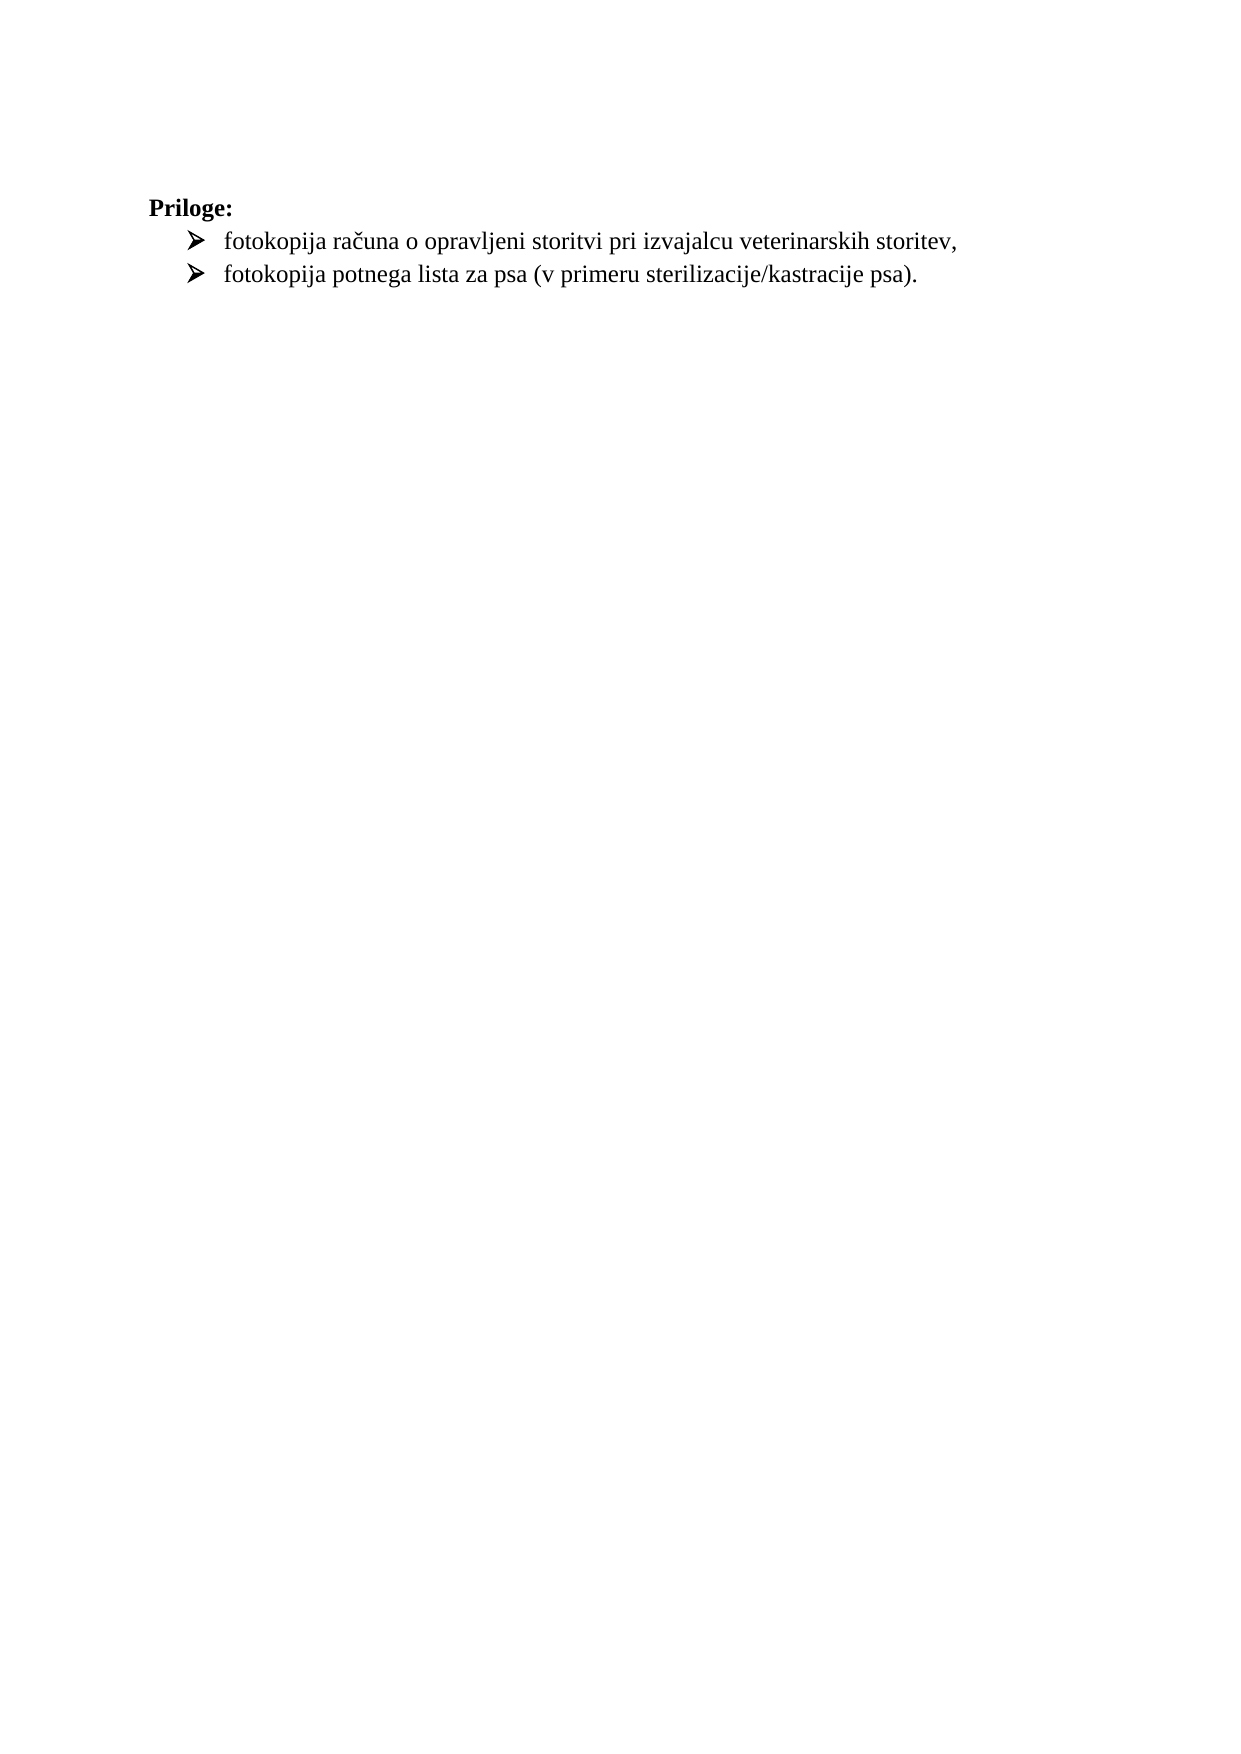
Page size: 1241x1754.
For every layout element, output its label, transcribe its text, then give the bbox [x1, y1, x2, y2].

list fotokopija potnega lista za psa (v primeru sterilizacije/kastracije psa). [186, 259, 1093, 287]
text Priloge: [148, 193, 1093, 221]
list fotokopija računa o opravljeni storitvi pri izvajalcu veterinarskih storitev, [186, 226, 1093, 254]
